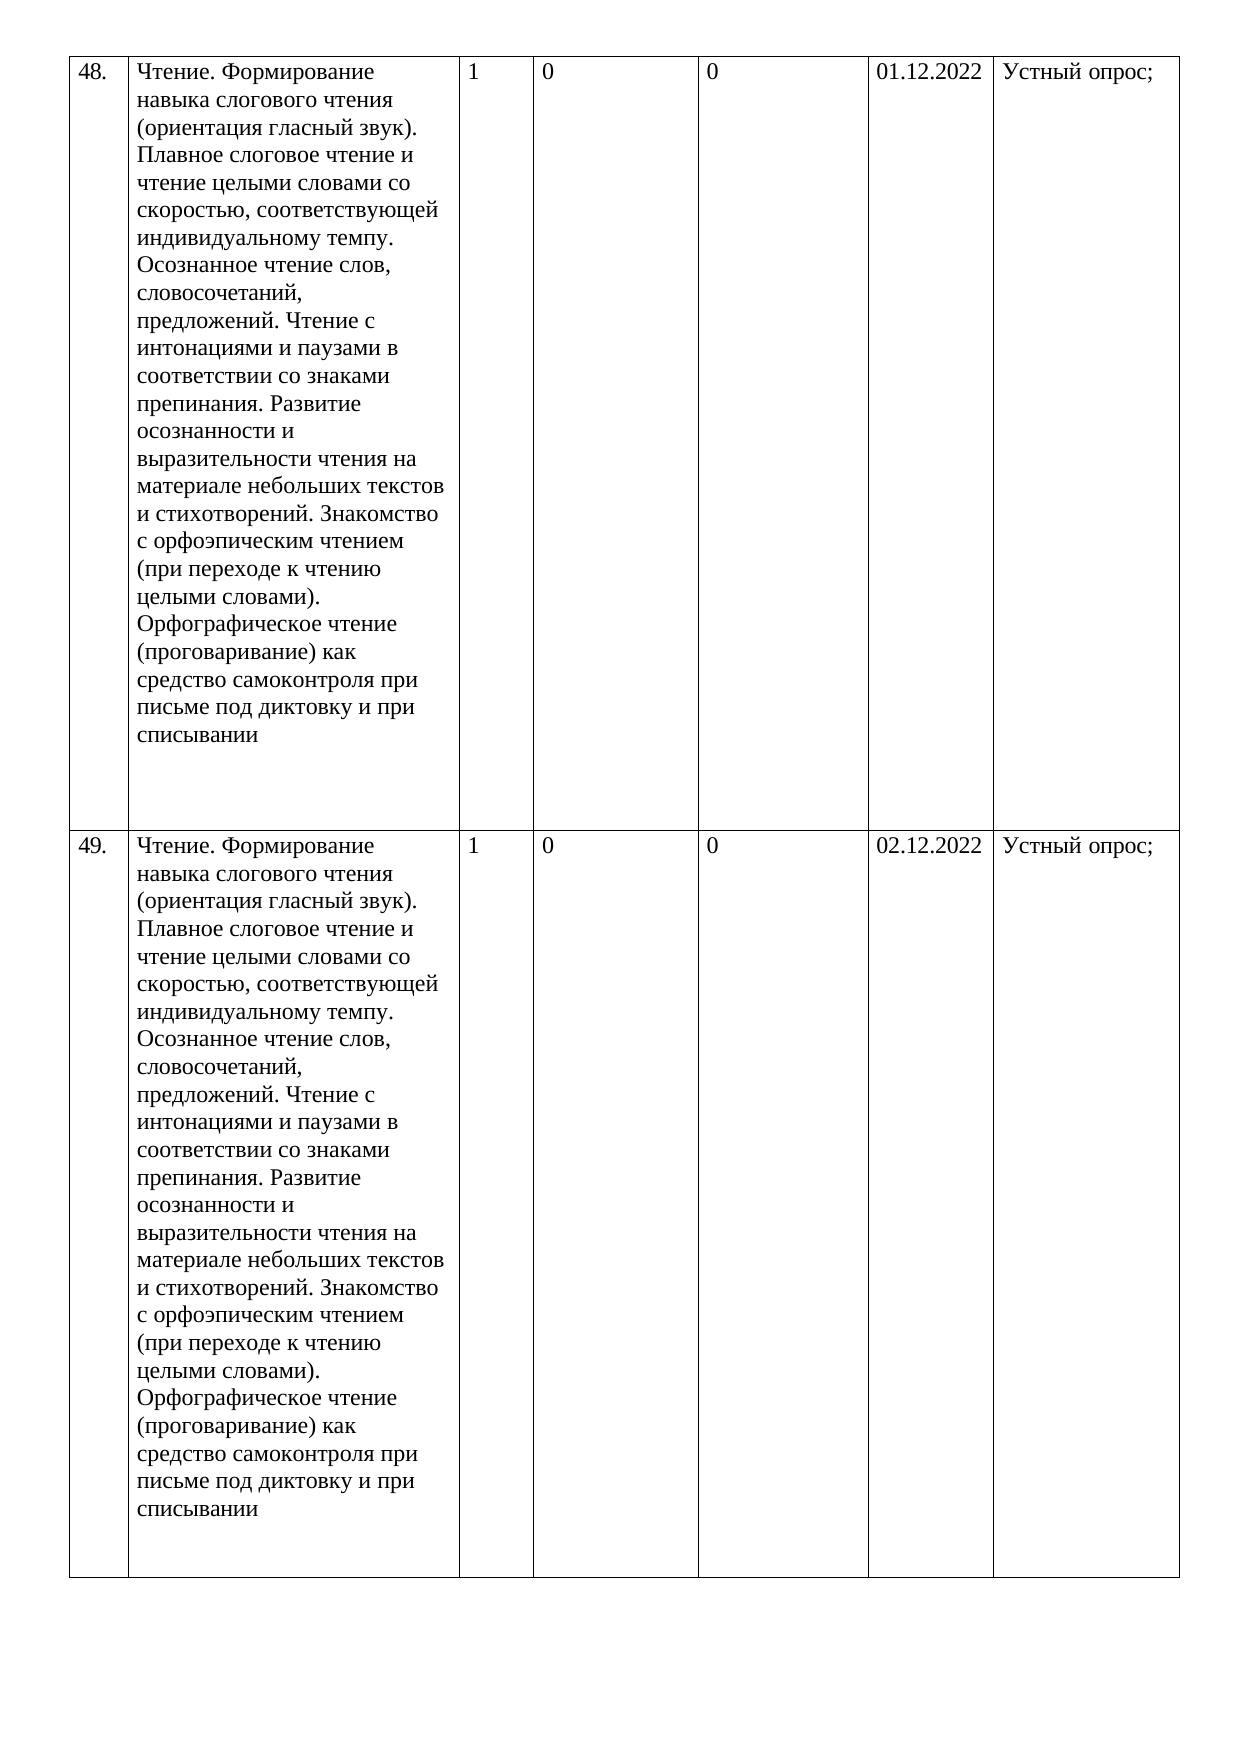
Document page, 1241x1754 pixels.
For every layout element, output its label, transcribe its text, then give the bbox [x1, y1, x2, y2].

table_cell 1 [460, 831, 533, 1577]
table_cell 0 [699, 831, 868, 1577]
table_cell 1 [460, 57, 533, 830]
table_cell 0 [699, 57, 868, 830]
table_cell Устный опрос; [994, 831, 1179, 1577]
table_cell 0 [534, 831, 698, 1577]
table_cell 02.12.2022 [869, 831, 993, 1577]
table_cell 01.12.2022 [869, 57, 993, 830]
table_cell 0 [534, 57, 698, 830]
table_cell Устный опрос; [994, 57, 1179, 830]
table_cell 48. [70, 57, 128, 830]
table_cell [129, 831, 459, 1577]
table_cell 49. [70, 831, 128, 1577]
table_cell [129, 57, 459, 830]
